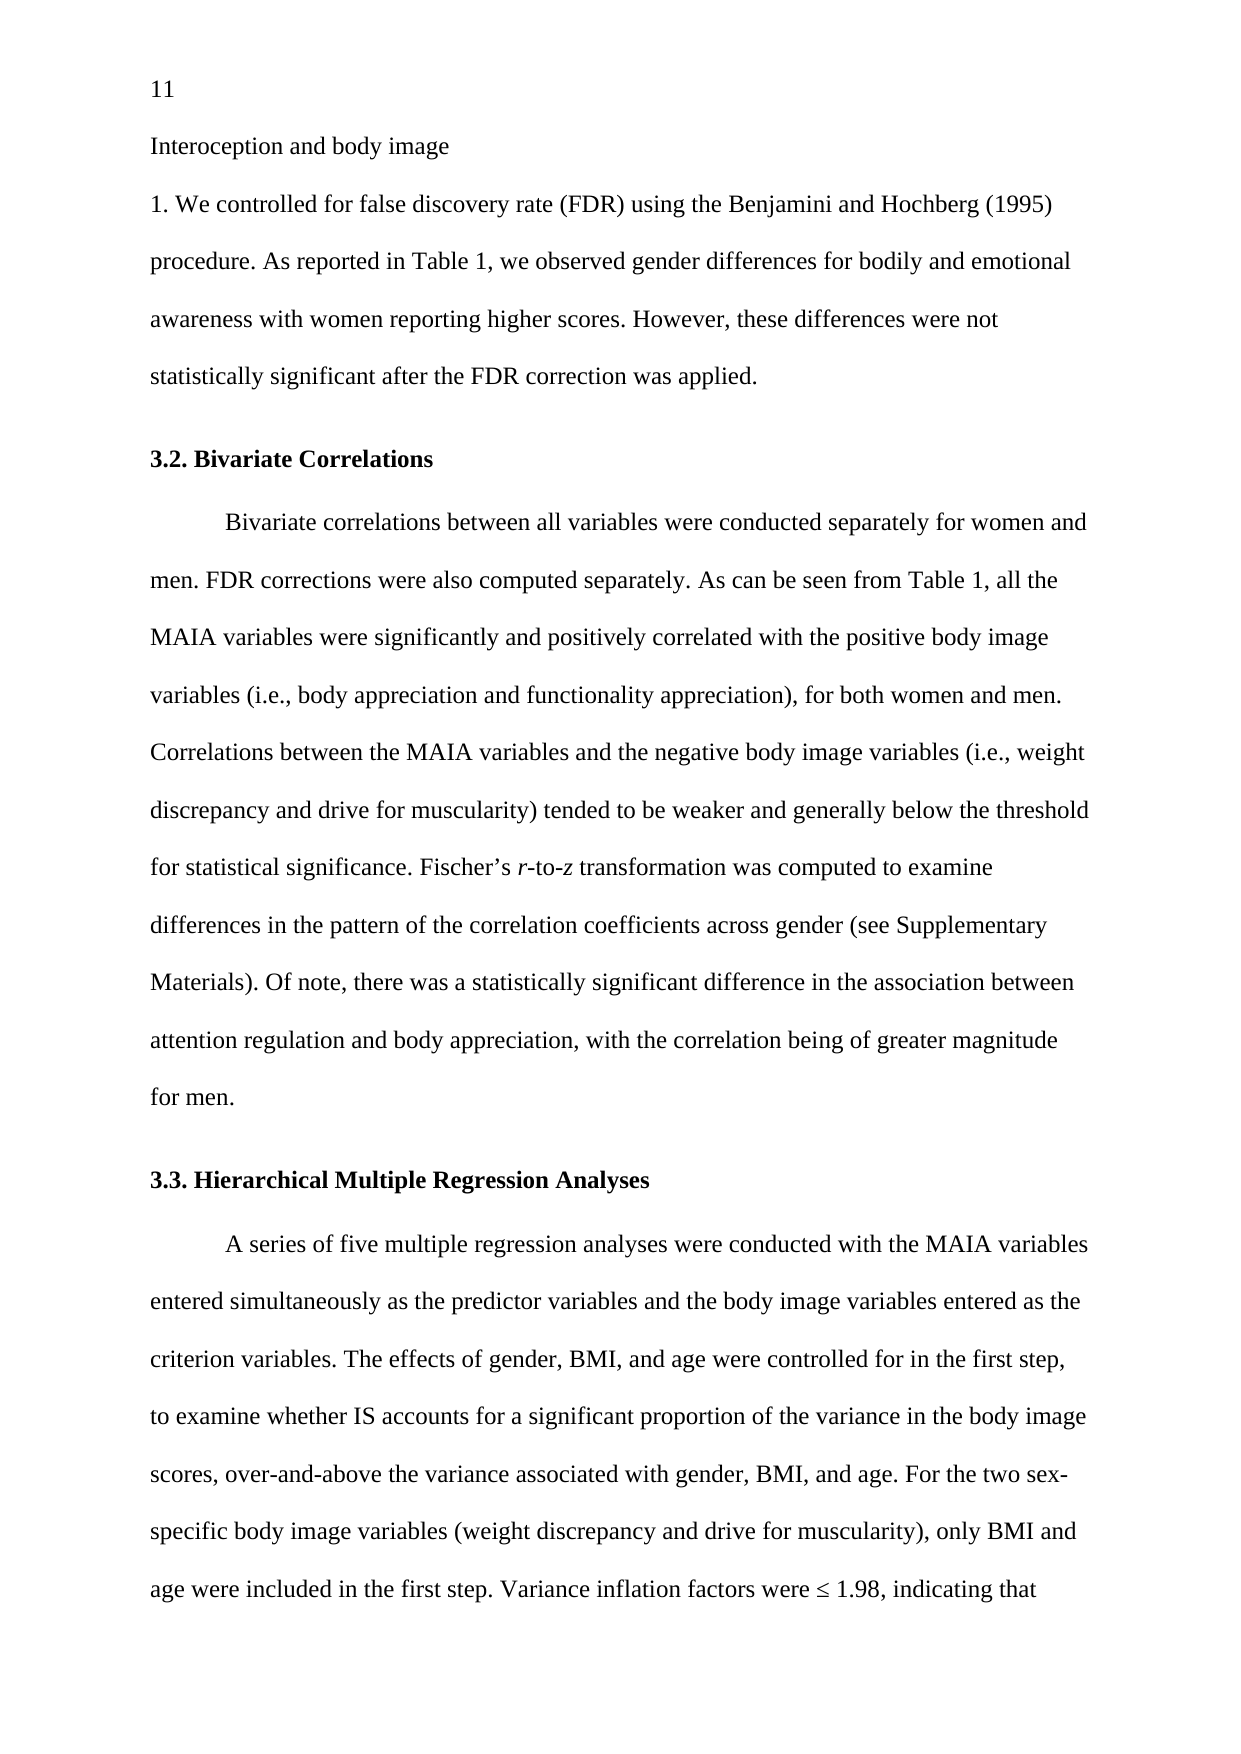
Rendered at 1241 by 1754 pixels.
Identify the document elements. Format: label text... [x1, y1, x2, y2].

subtitle 3.3. Hierarchical Multiple Regression Analyses [150, 1165, 1090, 1194]
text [150, 1229, 1090, 1602]
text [150, 189, 1090, 390]
subtitle 3.2. Bivariate Correlations [150, 444, 1090, 472]
list Bivariate correlations between all variables were conducted separately for women and men. FDR corrections were also computed separately. As can be seen from Table 1, all the MAIA variables were significantly and positively correlated with the positive body image variables (i.e., body appreciation and functionality appreciation), for both women and men. Correlations between the MAIA variables and the negative body image variables (i.e., weight discrepancy and drive for muscularity) tended to be weaker and generally below the threshold for statistical significance. Fischer’s r-to-z transformation was computed to examine differences in the pattern of the correlation coefficients across gender (see Supplementary Materials). Of note, there was a statistically significant difference in the association between attention regulation and body appreciation, with the correlation being of greater magnitude for men. [150, 507, 1090, 1111]
